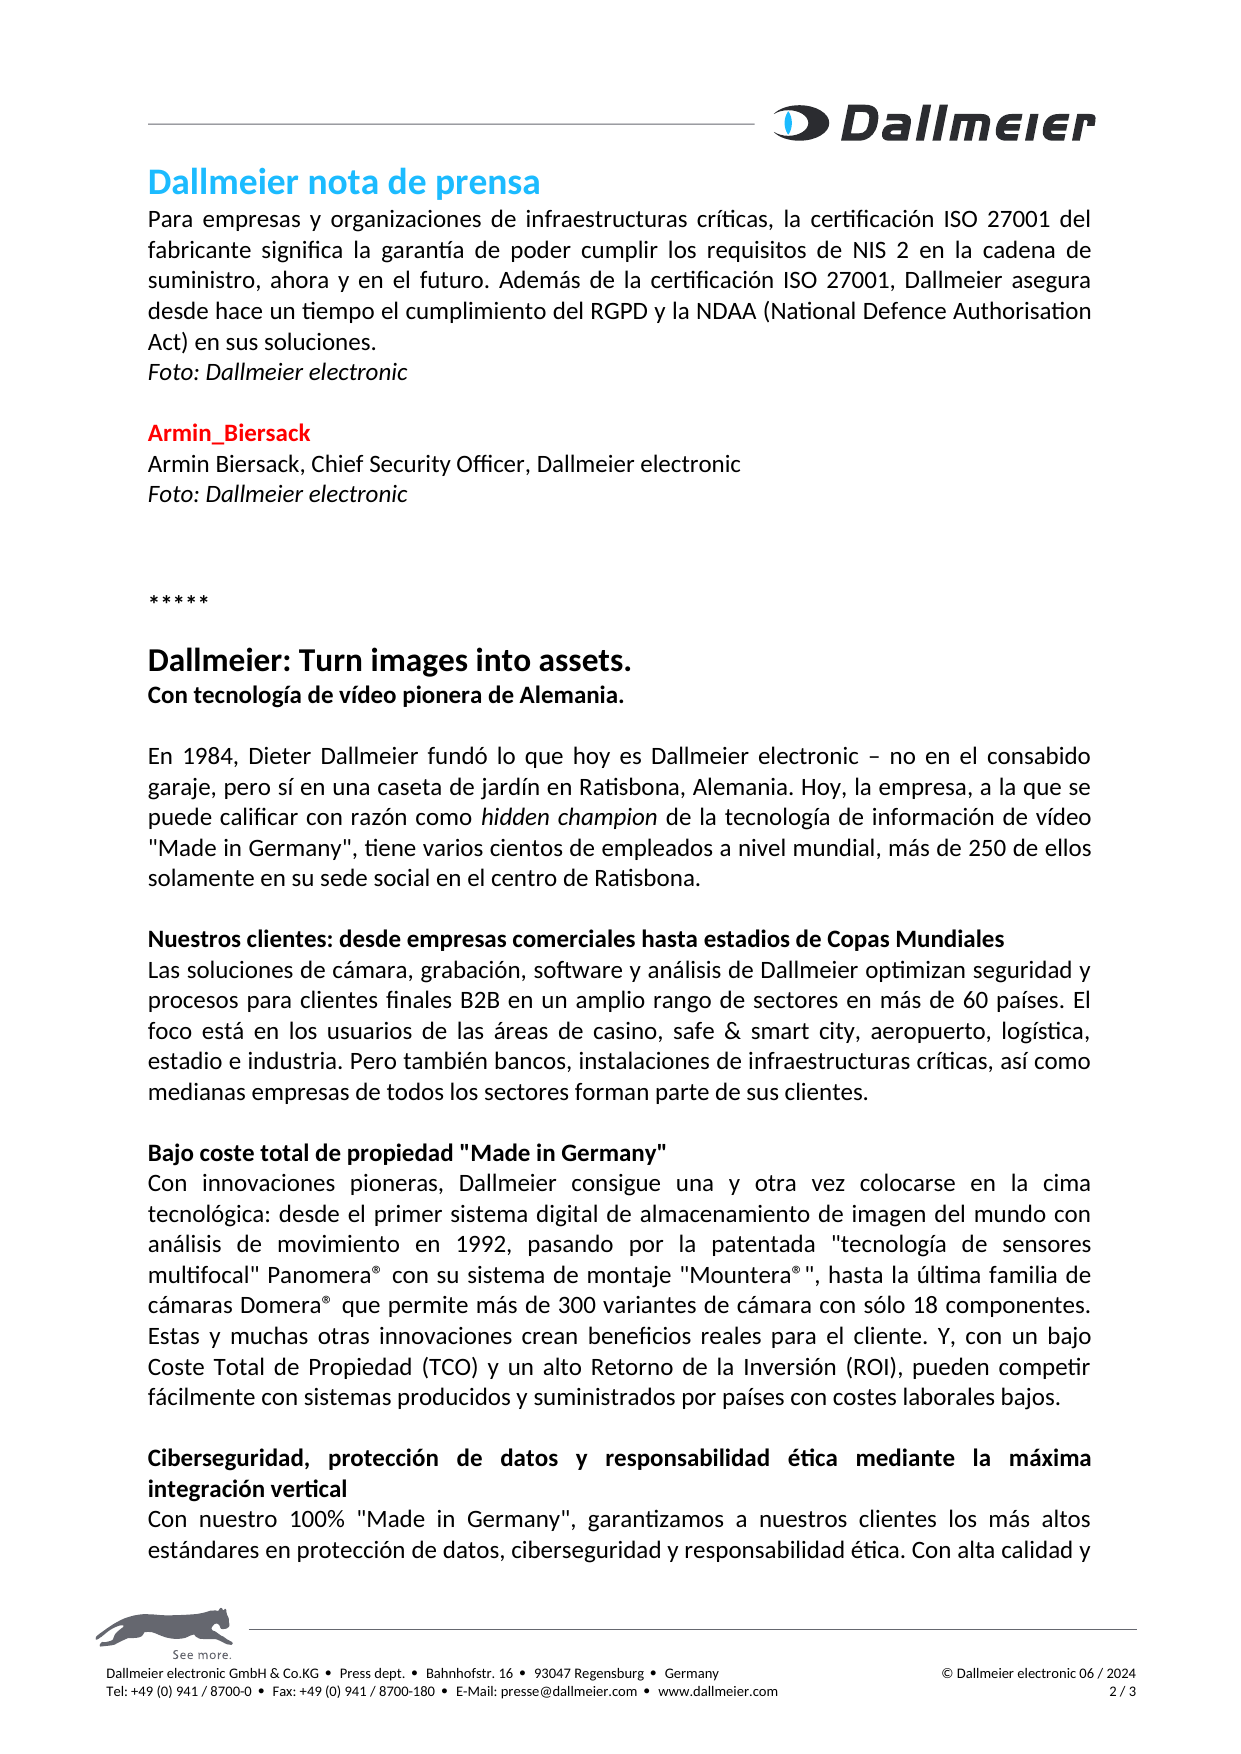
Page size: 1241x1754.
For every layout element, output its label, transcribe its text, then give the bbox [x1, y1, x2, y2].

text Armin Biersack, Chief Security Officer, Dallmeier electronic [148, 448, 1093, 478]
text Ciberseguridad, protección de datos y responsabilidad ética mediante la máxima integración vertical [148, 1442, 1093, 1503]
text Con innovaciones pioneras, Dallmeier consigue una y otra vez colocarse en la cima tecnológica: desde el primer sistema digital de almacenamiento de imagen del mundo con análisis de movimiento en 1992, pasando por la patentada "tecnología de sensores multifocal" Panomera® con su sistema de montaje "Mountera®", hasta la última familia de cámaras Domera® que permite más de 300 variantes de cámara con sólo 18 componentes. Estas y muchas otras innovaciones crean beneficios reales para el cliente. Y, con un bajo Coste Total de Propiedad (TCO) y un alto Retorno de la Inversión (ROI), pueden competir fácilmente con sistemas producidos y suministrados por países con costes laborales bajos. [148, 1168, 1093, 1412]
text Para empresas y organizaciones de infraestructuras críticas, la certificación ISO 27001 del fabricante significa la garantía de poder cumplir los requisitos de NIS 2 en la cadena de suministro, ahora y en el futuro. Además de la certificación ISO 27001, Dallmeier asegura desde hace un tiempo el cumplimiento del RGPD y la NDAA (National Defence Authorisation Act) en sus soluciones. [148, 204, 1093, 356]
text Armin_Biersack [148, 417, 1093, 448]
text Con tecnología de vídeo pionera de Alemania. [148, 679, 1093, 710]
text Bajo coste total de propiedad "Made in Germany" [148, 1137, 1093, 1168]
text Nuestros clientes: desde empresas comerciales hasta estadios de Copas Mundiales [148, 923, 1093, 954]
text ***** [148, 589, 1093, 619]
text En 1984, Dieter Dallmeier fundó lo que hoy es Dallmeier electronic – no en el consabido garaje, pero sí en una caseta de jardín en Ratisbona, Alemania. Hoy, la empresa, a la que se puede calificar con razón como hidden champion de la tecnología de información de vídeo "Made in Germany", tiene varios cientos de empleados a nivel mundial, más de 250 de ellos solamente en su sede social en el centro de Ratisbona. [148, 740, 1093, 893]
text Foto: Dallmeier electronic [148, 356, 1033, 387]
text Foto: Dallmeier electronic [148, 478, 1033, 509]
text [148, 1503, 1093, 1564]
text Las soluciones de cámara, grabación, software y análisis de Dallmeier optimizan seguridad y procesos para clientes finales B2B en un amplio rango de sectores en más de 60 países. El foco está en los usuarios de las áreas de casino, safe & smart city, aeropuerto, logística, estadio e industria. Pero también bancos, instalaciones de infraestructuras críticas, así como medianas empresas de todos los sectores forman parte de sus clientes. [148, 954, 1093, 1107]
subtitle Dallmeier: Turn images into assets. [148, 638, 1093, 679]
